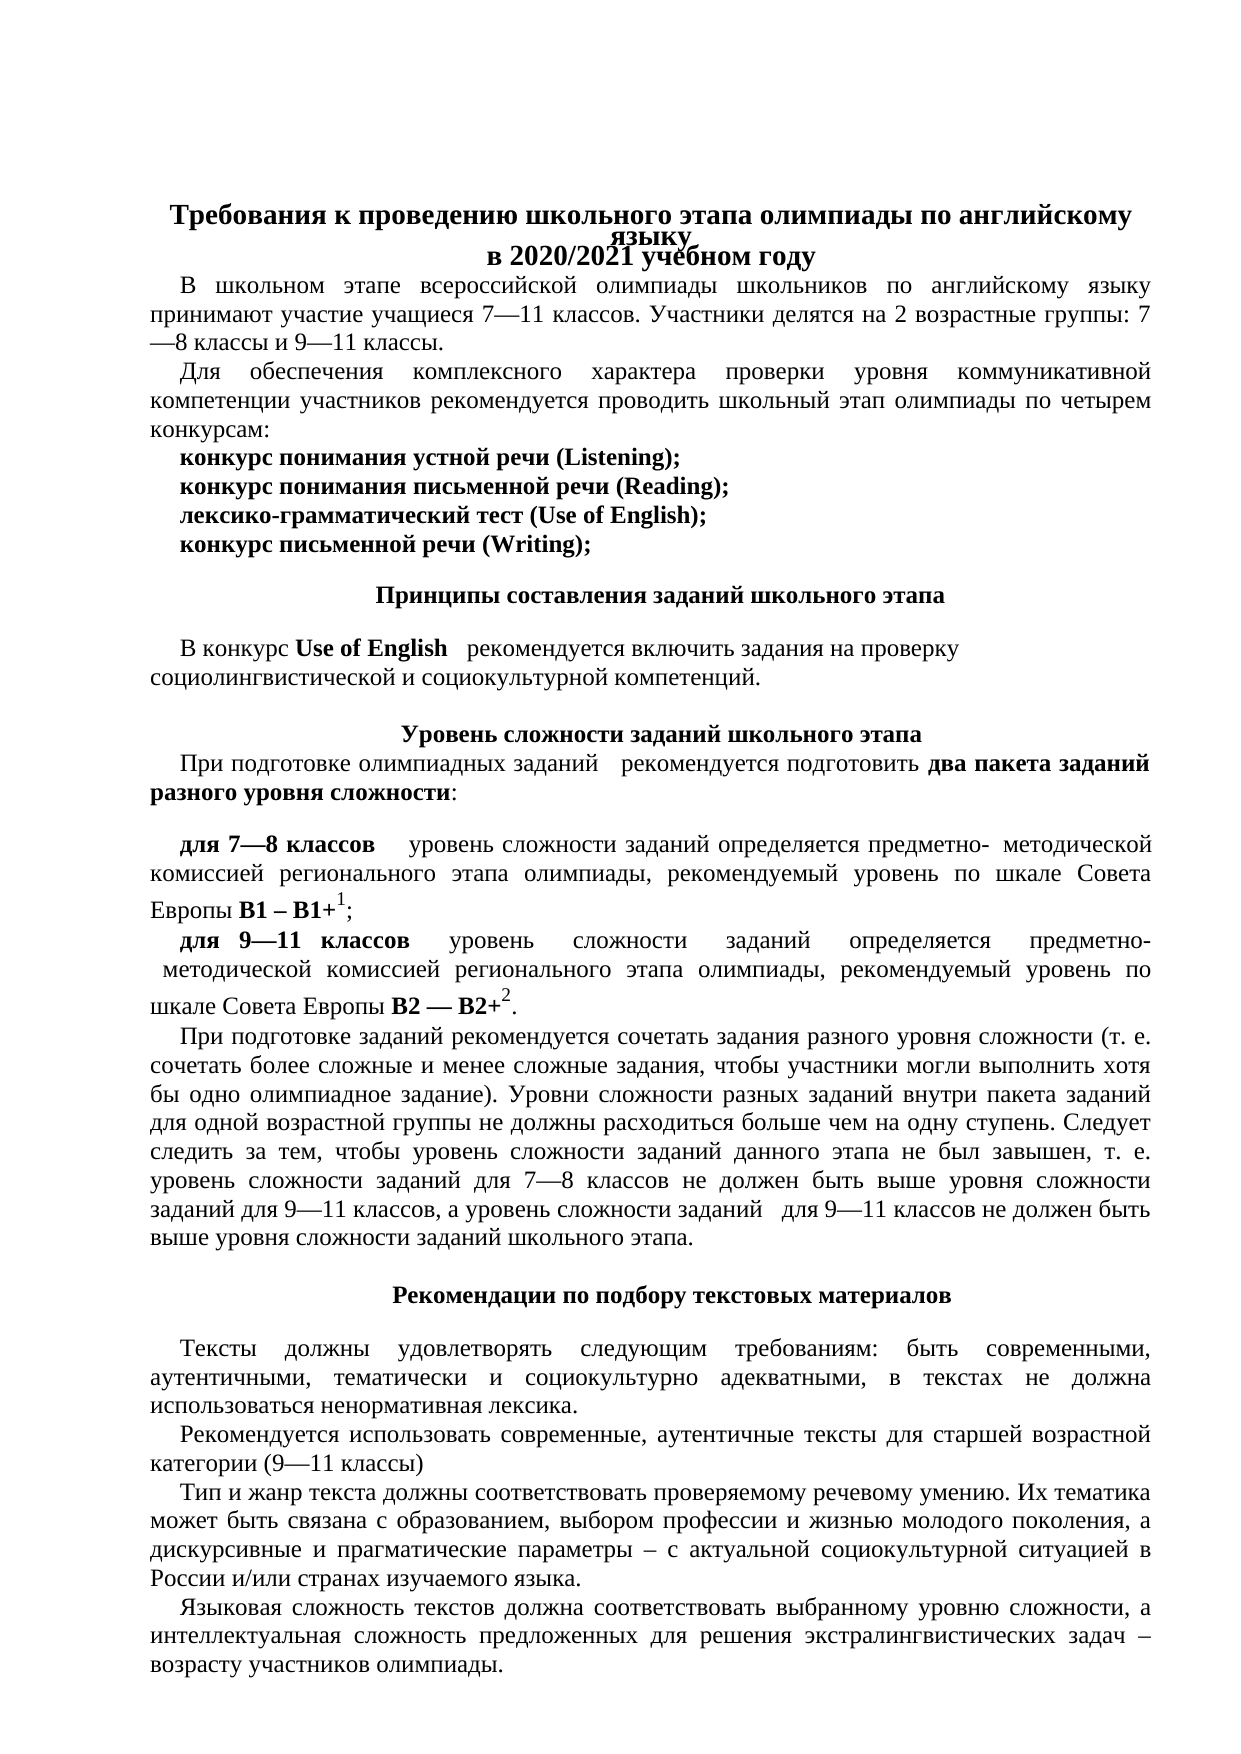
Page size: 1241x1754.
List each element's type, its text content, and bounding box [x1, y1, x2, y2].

text для 9—11 классов уровень сложности заданий определяется предметно-методической комиссией регионального этапа олимпиады, рекомендуемый уровень по шкале Совета Европы B2 — B2+2. [150, 925, 1152, 1021]
text Уровень сложности заданий школьного этапа [371, 719, 1152, 748]
text Рекомендации по подбору текстовых материалов [362, 1280, 1152, 1309]
text Языковая сложность текстов должна соответствовать выбранному уровню сложности, а интеллектуальная сложность предложенных для решения экстралингвистических задач – возрасту участников олимпиады. [150, 1592, 1152, 1678]
text Тип и жанр текста должны соответствовать проверяемому речевому умению. Их тематика может быть связана с образованием, выбором профессии и жизнью молодого поколения, а дискурсивные и прагматические параметры – с актуальной социокультурной ситуацией в России и/или странах изучаемого языка. [150, 1477, 1152, 1592]
text конкурс понимания письменной речи (Reading); [150, 471, 1152, 500]
text конкурс письменной речи (Writing); [150, 529, 1152, 557]
text Для обеспечения комплексного характера проверки уровня коммуникативной компетенции участников рекомендуется проводить школьный этап олимпиады по четырем конкурсам: [150, 356, 1152, 442]
text лексико-грамматический тест (Use of English); [150, 500, 1152, 529]
text При подготовке заданий рекомендуется сочетать задания разного уровня сложности (т. е. сочетать более сложные и менее сложные задания, чтобы участники могли выполнить хотя бы одно олимпиадное задание). Уровни сложности разных заданий внутри пакета заданий для одной возрастной группы не должны расходиться больше чем на одну ступень. Следует следить за тем, чтобы уровень сложности заданий данного этапа не был завышен, т. е. уровень сложности заданий для 7—8 классов не должен быть выше уровня сложности заданий для 9—11 классов, а уровень сложности заданий для 9—11 классов не должен быть выше уровня сложности заданий школьного этапа. [150, 1021, 1152, 1251]
text В конкурс Use of English рекомендуется включить задания на проверку социолингвистической и социокультурной компетенций. [150, 633, 1152, 691]
text для 7—8 классов уровень сложности заданий определяется предметно-методической комиссией регионального этапа олимпиады, рекомендуемый уровень по шкале Совета Европы B1 – B1+1; [150, 829, 1152, 925]
text конкурс понимания устной речи (Listening); [150, 442, 1152, 471]
text Тексты должны удовлетворять следующим требованиям: быть современными, аутентичными, тематически и социокультурно адекватными, в текстах не должна использоваться ненормативная лексика. [150, 1333, 1152, 1419]
text При подготовке олимпиадных заданий рекомендуется подготовить два пакета заданий разного уровня сложности: [150, 748, 1150, 806]
text в 2020/2021 учебном году [150, 249, 1152, 270]
text Требования к проведению школьного этапа олимпиады по английскому языку [150, 207, 1152, 249]
text Рекомендуется использовать современные, аутентичные тексты для старшей возрастной категории (9—11 классы) [150, 1419, 1152, 1477]
text В школьном этапе всероссийской олимпиады школьников по английскому языку принимают участие учащиеся 7—11 классов. Участники делятся на 2 возрастные группы: 7—8 классы и 9—11 классы. [150, 270, 1152, 356]
text Принципы составления заданий школьного этапа [346, 580, 1152, 609]
